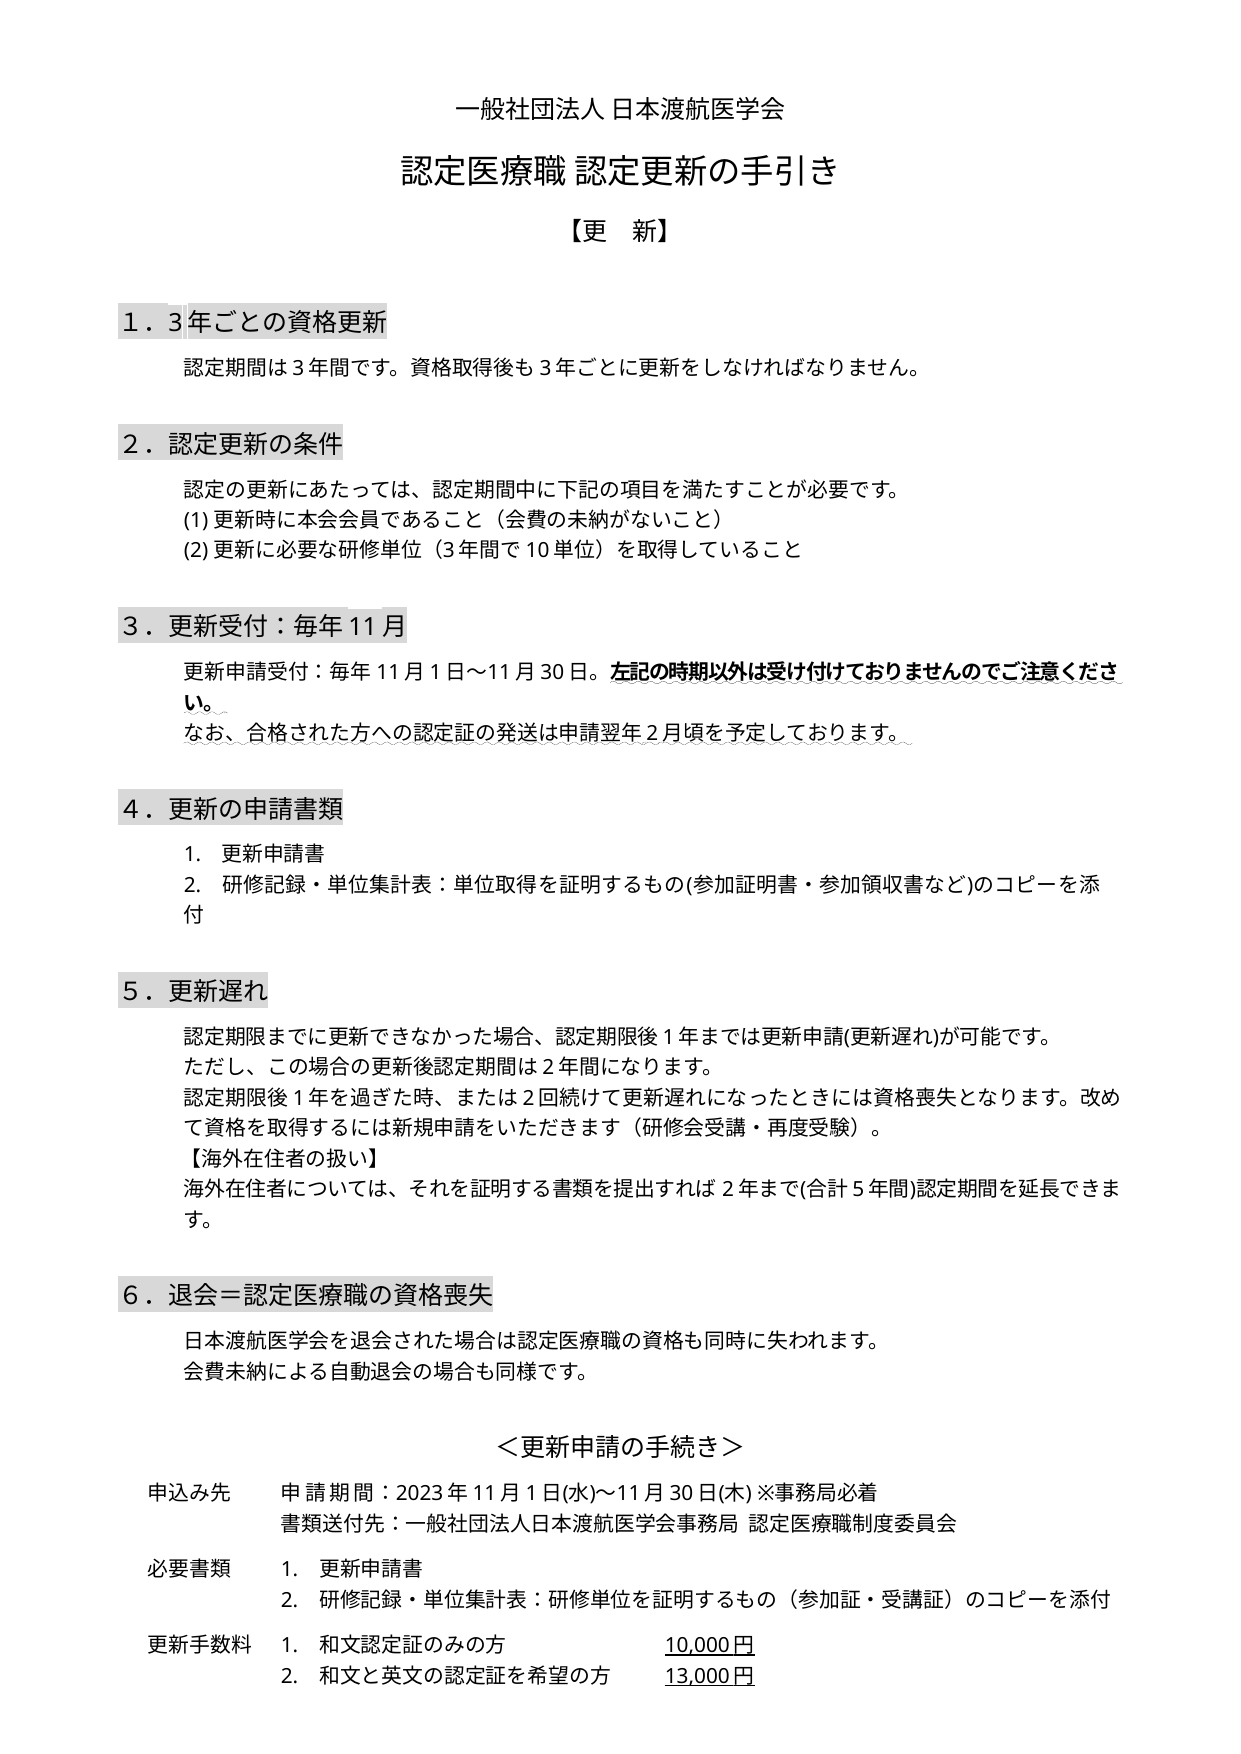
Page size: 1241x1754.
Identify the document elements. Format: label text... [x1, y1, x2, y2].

text 認定期限までに更新できなかった場合、認定期限後1年までは更新申請(更新遅れ)が可能です。 [184, 1020, 1122, 1051]
text ３．更新受付：毎年11月 [118, 594, 1122, 655]
text ５．更新遅れ [118, 959, 1122, 1020]
text 認定期限後1年を過ぎた時、または2回続けて更新遅れになったときには資格喪失となります。改めて資格を取得するには新規申請をいただきます（研修会受講・再度受験）。 [184, 1081, 1122, 1142]
text 更新申請受付：毎年11月1日～11月30日。左記の時期以外は受け付けておりませんのでご注意ください。 [184, 655, 1122, 716]
text 認定医療職 認定更新の手引き [118, 138, 1122, 199]
text ＜更新申請の手続き＞ [118, 1416, 1122, 1476]
text 会費未納による自動退会の場合も同様です。 [184, 1355, 1122, 1385]
text 【更 新】 [118, 199, 1122, 260]
text 更新手数料 1. 和文認定証のみの方 10,000円 [148, 1628, 1122, 1659]
text ただし、この場合の更新後認定期間は2年間になります。 [184, 1051, 1122, 1081]
text 認定の更新にあたっては、認定期間中に下記の項目を満たすことが必要です。 [184, 473, 1122, 503]
text なお、合格された方への認定証の発送は申請翌年2月頃を予定しております。 [184, 716, 1122, 746]
text ４．更新の申請書類 [118, 777, 1122, 838]
text 一般社団法人 日本渡航医学会 [118, 77, 1122, 138]
text 書類送付先：一般社団法人日本渡航医学会事務局 認定医療職制度委員会 [148, 1507, 1122, 1537]
text 2. 研修記録・単位集計表：単位取得を証明するもの(参加証明書・参加領収書など)のコピーを添付 [184, 868, 1100, 929]
text 2. 和文と英文の認定証を希望の方 13,000円 [148, 1659, 1122, 1689]
text 必要書類 1. 更新申請書 [148, 1552, 1122, 1583]
text ２．認定更新の条件 [118, 412, 1122, 473]
text (1) 更新時に本会会員であること（会費の未納がないこと） [184, 503, 1122, 533]
text 【海外在住者の扱い】 [118, 1142, 1122, 1172]
text 海外在住者については、それを証明する書類を提出すれば2年まで(合計5年間)認定期間を延長できます。 [184, 1172, 1122, 1233]
text 1. 更新申請書 [184, 838, 1100, 868]
text １．3年ごとの資格更新 [118, 290, 1122, 351]
text 2. 研修記録・単位集計表：研修単位を証明するもの（参加証・受講証）のコピーを添付 [148, 1583, 1122, 1613]
text (2) 更新に必要な研修単位（3年間で10単位）を取得していること [184, 533, 1122, 564]
text 日本渡航医学会を退会された場合は認定医療職の資格も同時に失われます。 [184, 1324, 1122, 1355]
text 申込み先 申請期間：2023年11月1日(水)～11月30日(木) ※事務局必着 [148, 1476, 1122, 1507]
text ６．退会＝認定医療職の資格喪失 [118, 1263, 1122, 1324]
text 認定期間は3年間です。資格取得後も3年ごとに更新をしなければなりません。 [184, 351, 1122, 381]
